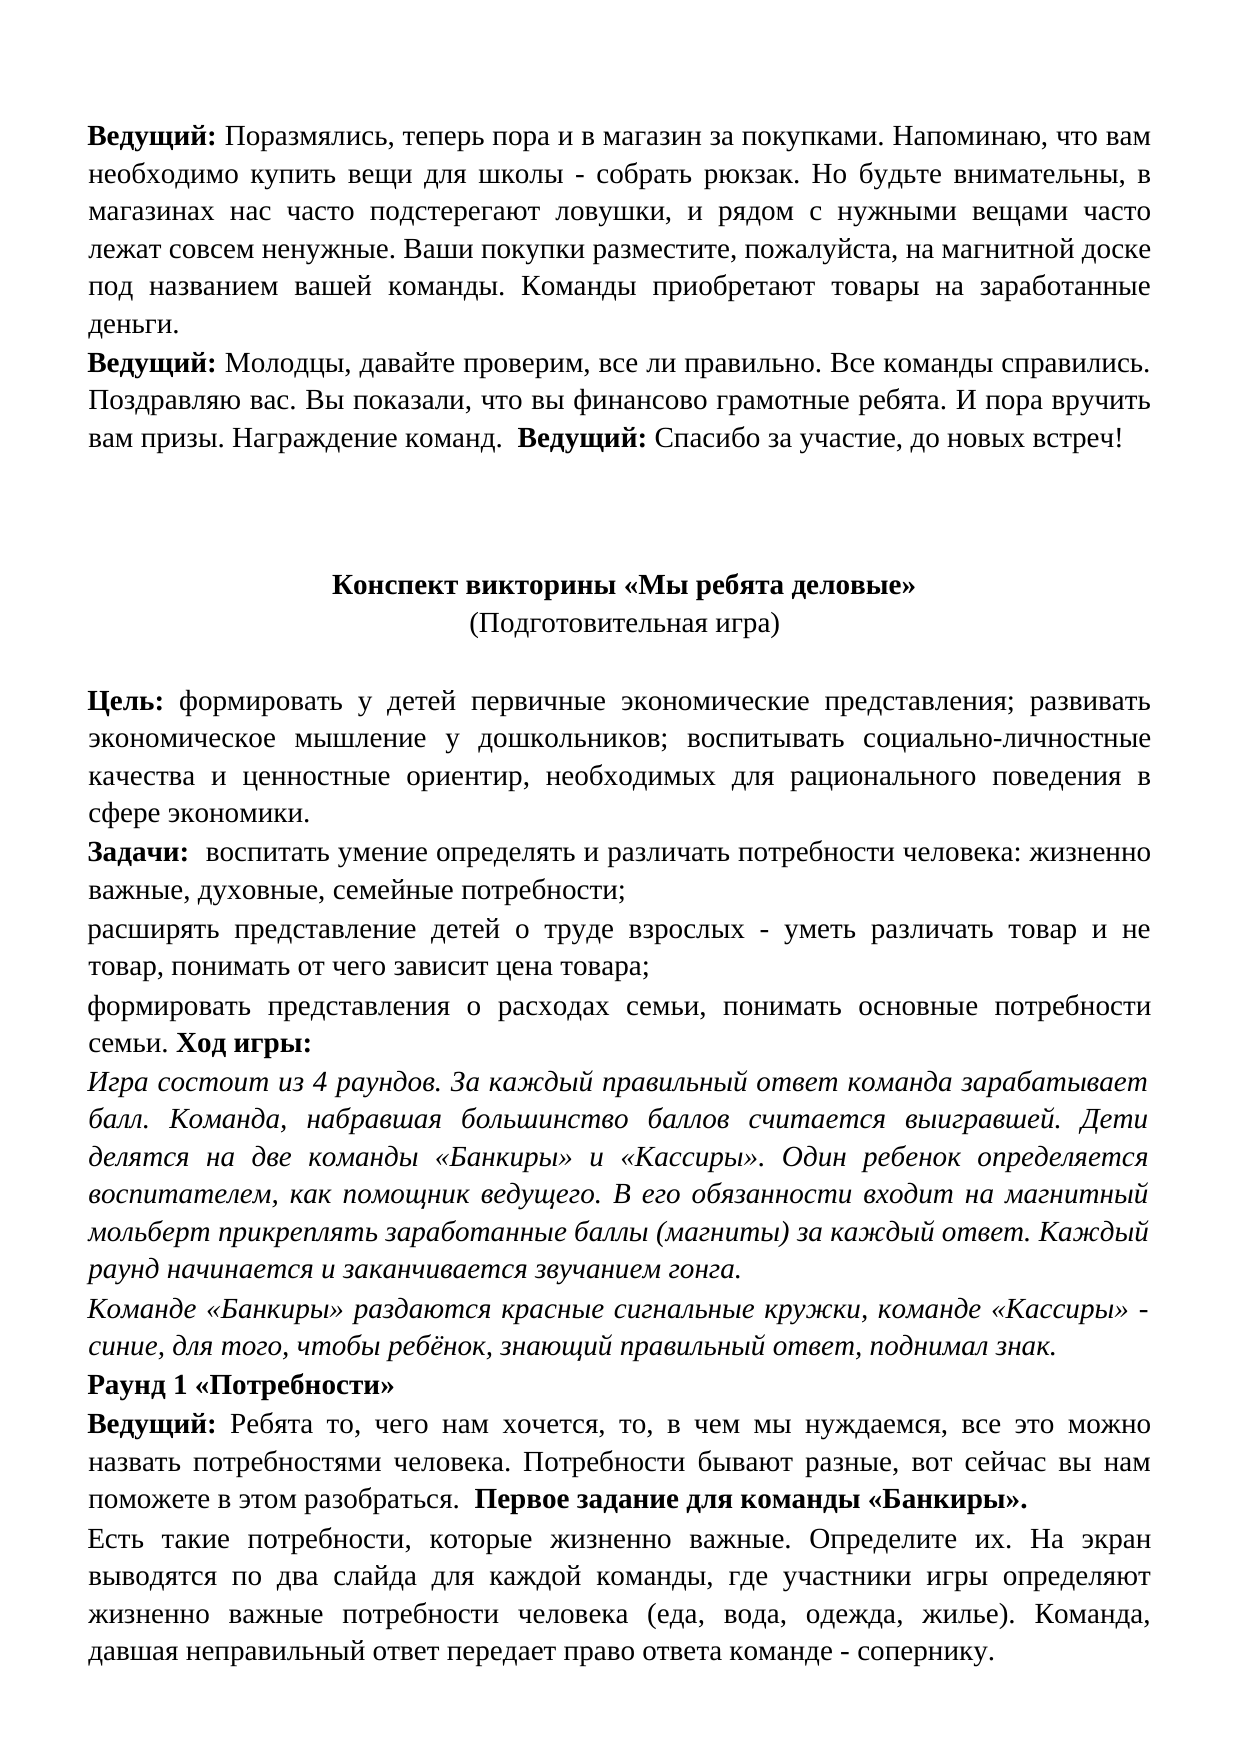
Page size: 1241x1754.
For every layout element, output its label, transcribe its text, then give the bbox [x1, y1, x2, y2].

text Ведущий: Ребята то, чего нам хочется, то, в чем мы нуждаемся, все это можно назвать потребностями человека. Потребности бывают разные, вот сейчас вы нам поможете в этом разобраться. Первое задание для команды «Банкиры». [87, 1407, 1152, 1515]
text Задачи: воспитать умение определять и различать потребности человека: жизненно важные, духовные, семейные потребности; [87, 834, 1152, 906]
subtitle Конспект викторины «Мы ребята деловые» (Подготовительная игра) [209, 567, 1039, 638]
text Команде «Банкиры» раздаются красные сигнальные кружки, команде «Кассиры» - синие, для того, чтобы ребёнок, знающий правильный ответ, поднимал знак. [87, 1291, 1152, 1362]
text Ведущий: Поразмялись, теперь пора и в магазин за покупками. Напоминаю, что вам необходимо купить вещи для школы - собрать рюкзак. Но будьте внимательны, в магазинах нас часто подстерегают ловушки, и рядом с нужными вещами часто лежат совсем ненужные. Ваши покупки разместите, пожалуйста, на магнитной доске под названием вашей команды. Команды приобретают товары на заработанные деньги. [87, 118, 1152, 339]
text формировать представления о расходах семьи, понимать основные потребности семьи. Ход игры: [87, 988, 1152, 1059]
text Есть такие потребности, которые жизненно важные. Определите их. На экран выводятся по два слайда для каждой команды, где участники игры определяют жизненно важные потребности человека (еда, вода, одежда, жилье). Команда, давшая неправильный ответ передает право ответа команде - сопернику. [87, 1521, 1152, 1667]
text Ведущий: Молодцы, давайте проверим, все ли правильно. Все команды справились. Поздравляю вас. Вы показали, что вы финансово грамотные ребята. И пора вручить вам призы. Награждение команд. Ведущий: Спасибо за участие, до новых встреч! [87, 345, 1152, 453]
text Раунд 1 «Потребности» [87, 1367, 1155, 1401]
text расширять представление детей о труде взрослых - уметь различать товар и не товар, понимать от чего зависит цена товара; [87, 911, 1152, 982]
text Цель: формировать у детей первичные экономические представления; развивать экономическое мышление у дошкольников; воспитывать социально-личностные качества и ценностные ориентир, необходимых для рационального поведения в сфере экономики. [87, 683, 1152, 829]
text Игра состоит из 4 раундов. За каждый правильный ответ команда зарабатывает балл. Команда, набравшая большинство баллов считается выигравшей. Дети делятся на две команды «Банкиры» и «Кассиры». Один ребенок определяется воспитателем, как помощник ведущего. В его обязанности входит на магнитный мольберт прикреплять заработанные баллы (магниты) за каждый ответ. Каждый раунд начинается и заканчивается звучанием гонга. [87, 1064, 1152, 1285]
